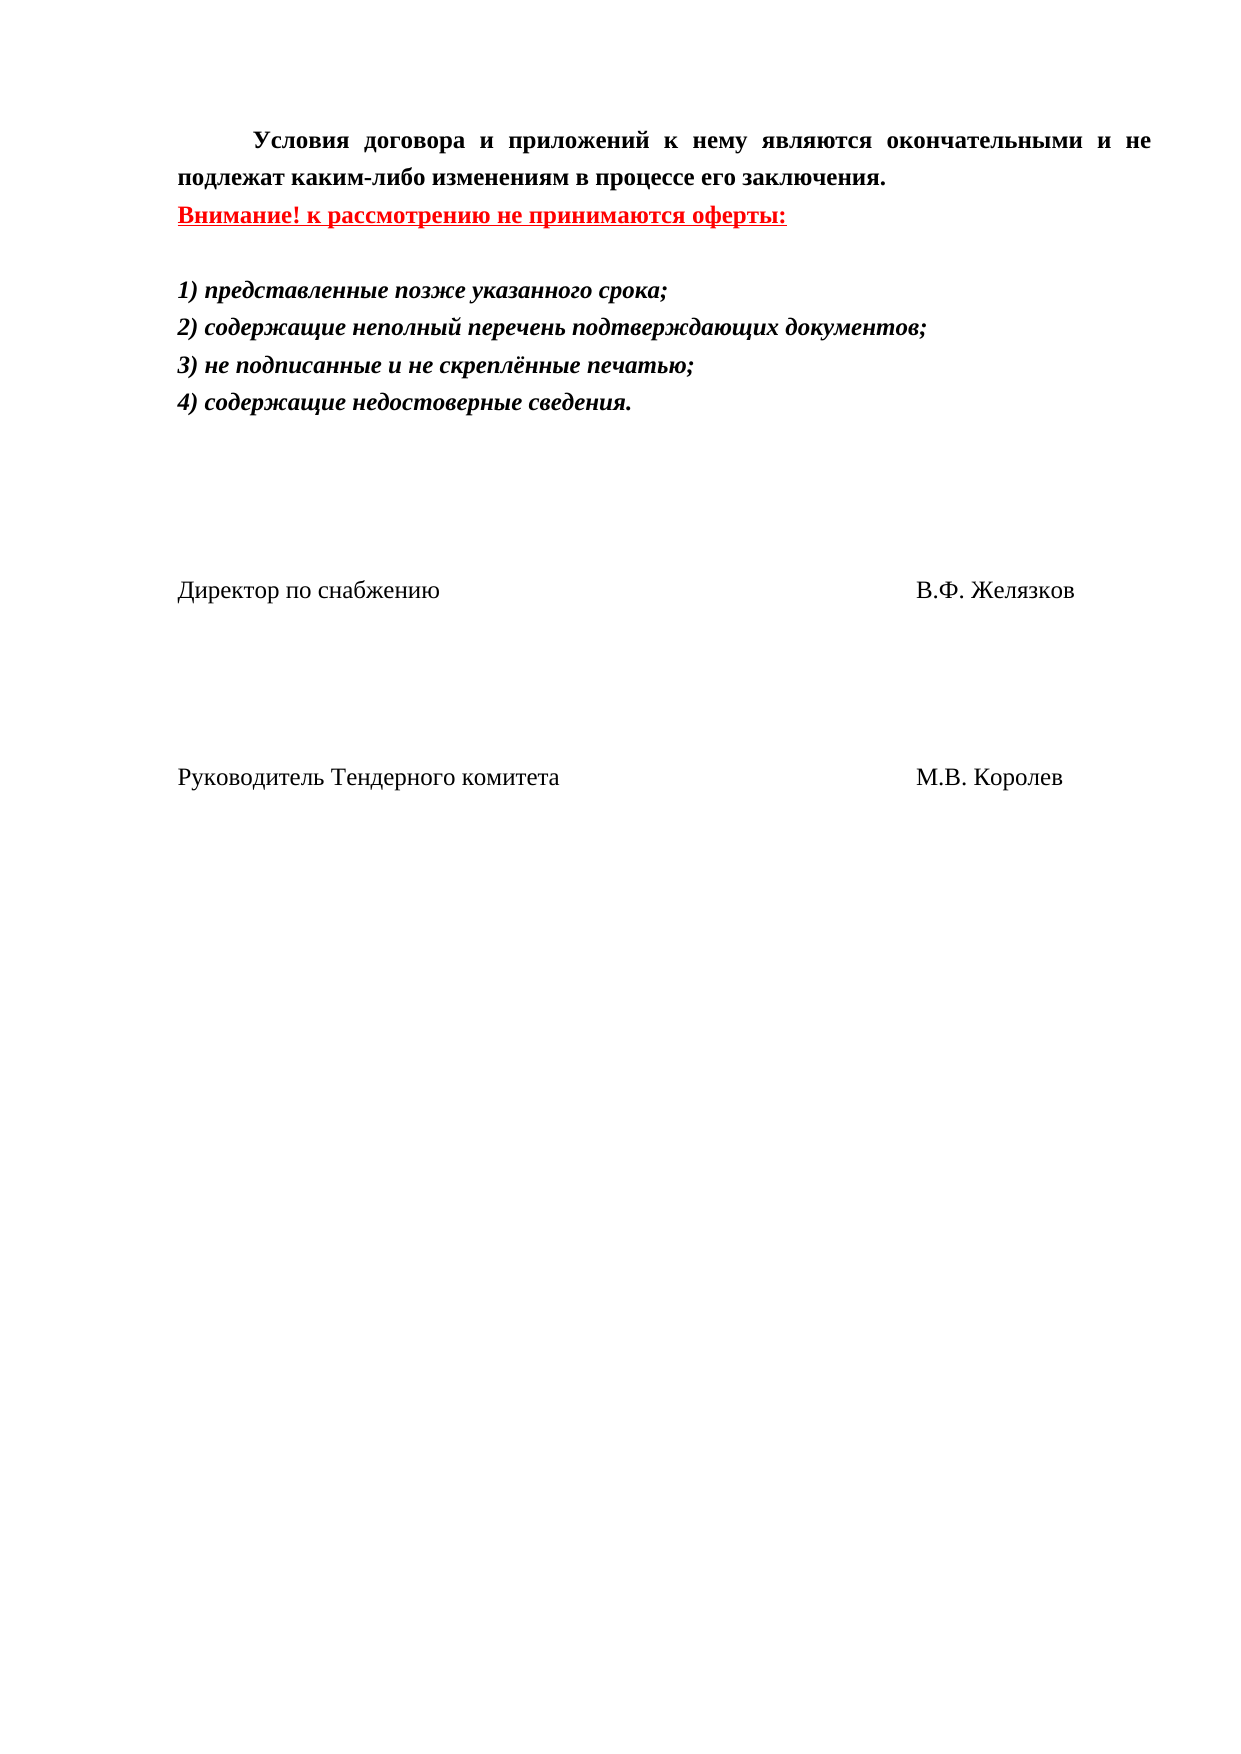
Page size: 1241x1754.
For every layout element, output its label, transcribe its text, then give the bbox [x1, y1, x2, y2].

text Директор по снабжению В.Ф. Желязков [177, 568, 1152, 606]
text 3) не подписанные и не скреплённые печатью; [177, 343, 1152, 381]
text 2) содержащие неполный перечень подтверждающих документов; [177, 306, 1152, 343]
text Внимание! к рассмотрению не принимаются оферты: [177, 193, 1152, 231]
text Условия договора и приложений к нему являются окончательными и не подлежат каким-либо изменениям в процессе его заключения. [177, 118, 1152, 193]
text 4) содержащие недостоверные сведения. [177, 381, 1152, 418]
text 1) представленные позже указанного срока; [177, 268, 1152, 306]
text Руководитель Тендерного комитета М.В. Королев [177, 756, 1152, 793]
